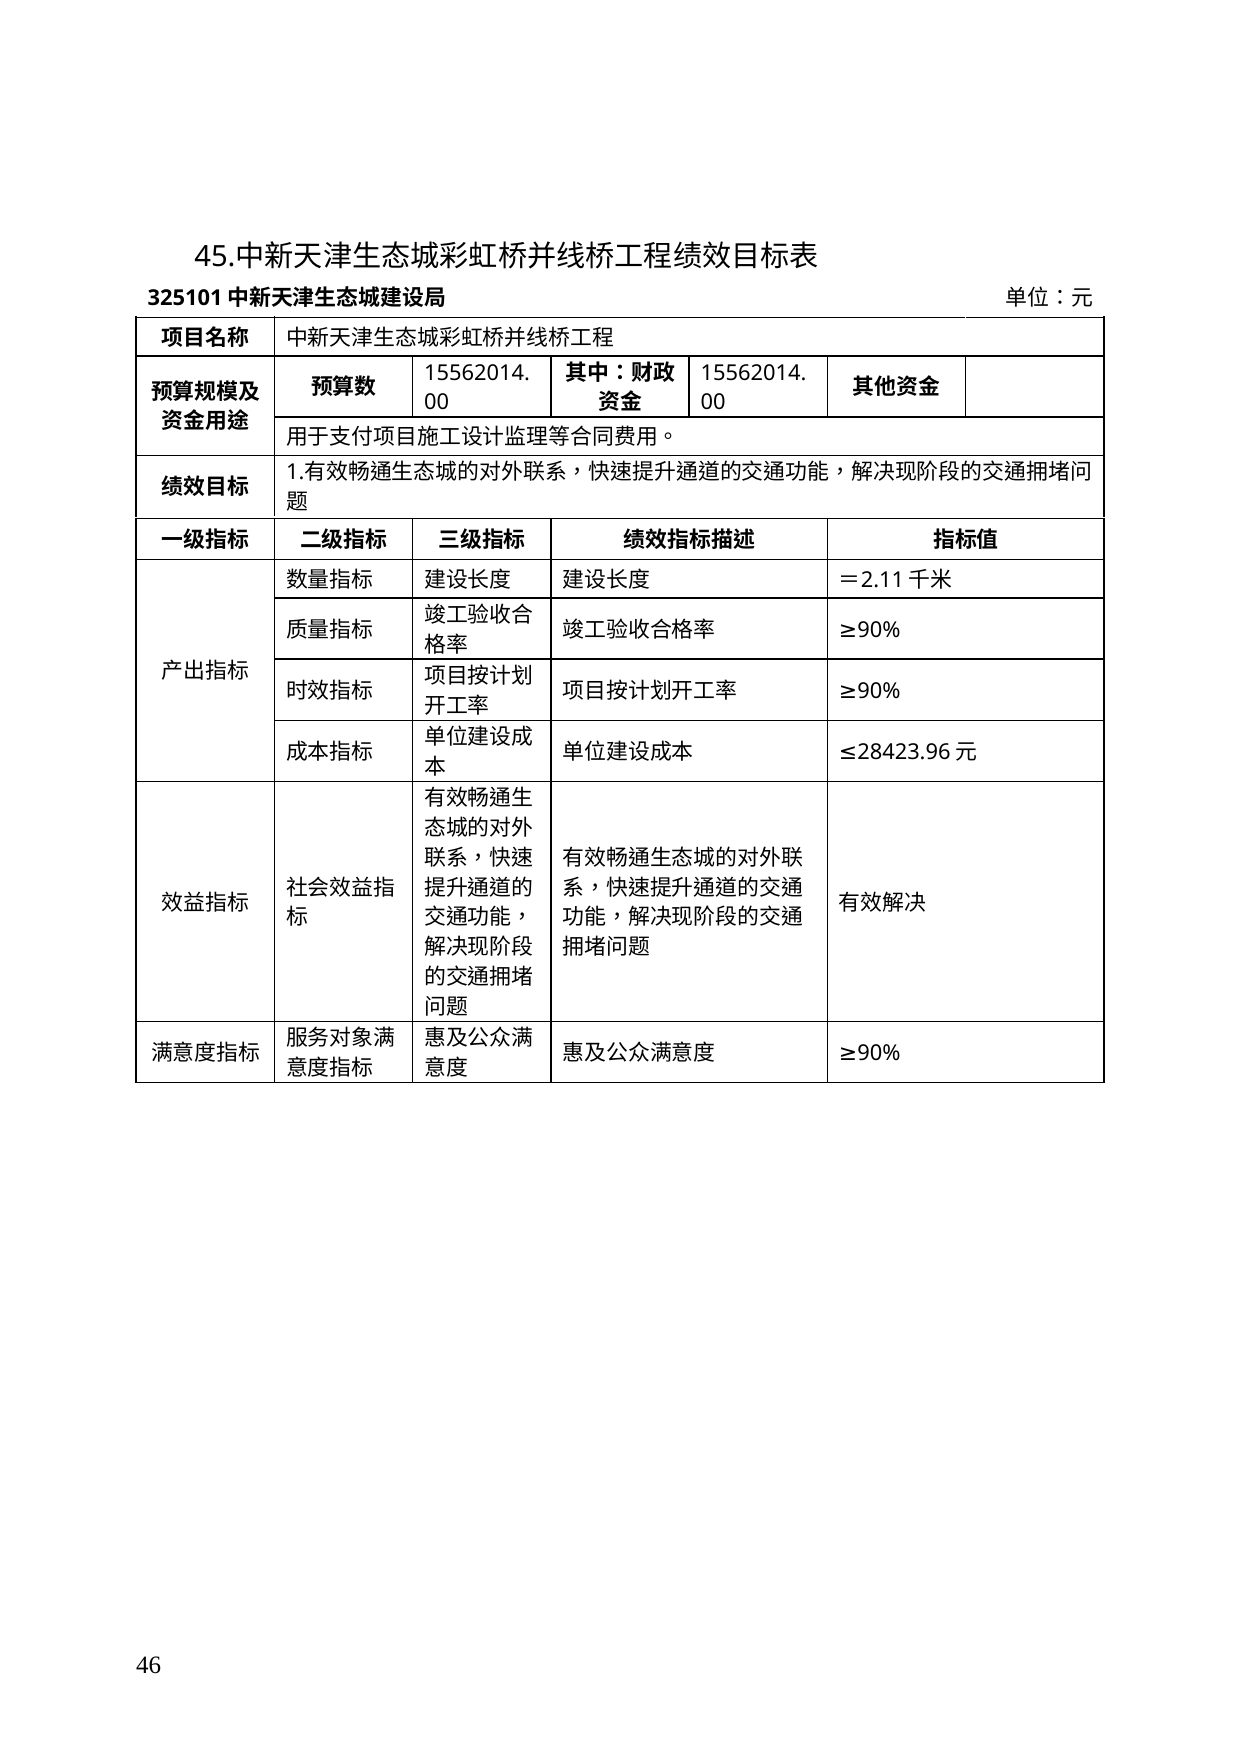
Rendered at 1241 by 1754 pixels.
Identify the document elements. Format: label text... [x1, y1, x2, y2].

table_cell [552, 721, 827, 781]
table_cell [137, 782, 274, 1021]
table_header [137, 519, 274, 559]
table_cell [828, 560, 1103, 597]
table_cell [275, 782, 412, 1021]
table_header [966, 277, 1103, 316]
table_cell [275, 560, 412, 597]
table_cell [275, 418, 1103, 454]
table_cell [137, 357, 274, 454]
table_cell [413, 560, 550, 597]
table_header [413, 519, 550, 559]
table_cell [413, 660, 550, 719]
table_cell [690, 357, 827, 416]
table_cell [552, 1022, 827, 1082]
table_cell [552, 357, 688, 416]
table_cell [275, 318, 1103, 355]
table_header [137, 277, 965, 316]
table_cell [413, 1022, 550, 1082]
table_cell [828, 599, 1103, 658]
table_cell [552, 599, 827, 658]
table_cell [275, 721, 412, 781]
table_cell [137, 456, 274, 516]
text 45.中新天津生态城彩虹桥并线桥工程绩效目标表 [136, 235, 1104, 275]
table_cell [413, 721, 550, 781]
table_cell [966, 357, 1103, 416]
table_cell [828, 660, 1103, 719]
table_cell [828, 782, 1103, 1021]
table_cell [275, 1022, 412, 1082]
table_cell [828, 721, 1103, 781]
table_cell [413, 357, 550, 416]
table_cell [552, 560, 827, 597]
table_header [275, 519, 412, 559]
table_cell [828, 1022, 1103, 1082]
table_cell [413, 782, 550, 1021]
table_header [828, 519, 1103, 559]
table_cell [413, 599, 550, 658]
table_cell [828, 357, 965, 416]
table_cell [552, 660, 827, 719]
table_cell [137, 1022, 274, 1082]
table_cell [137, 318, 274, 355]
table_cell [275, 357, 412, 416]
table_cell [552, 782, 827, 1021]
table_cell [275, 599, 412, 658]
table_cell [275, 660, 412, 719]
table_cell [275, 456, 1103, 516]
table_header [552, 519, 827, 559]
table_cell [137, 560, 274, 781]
